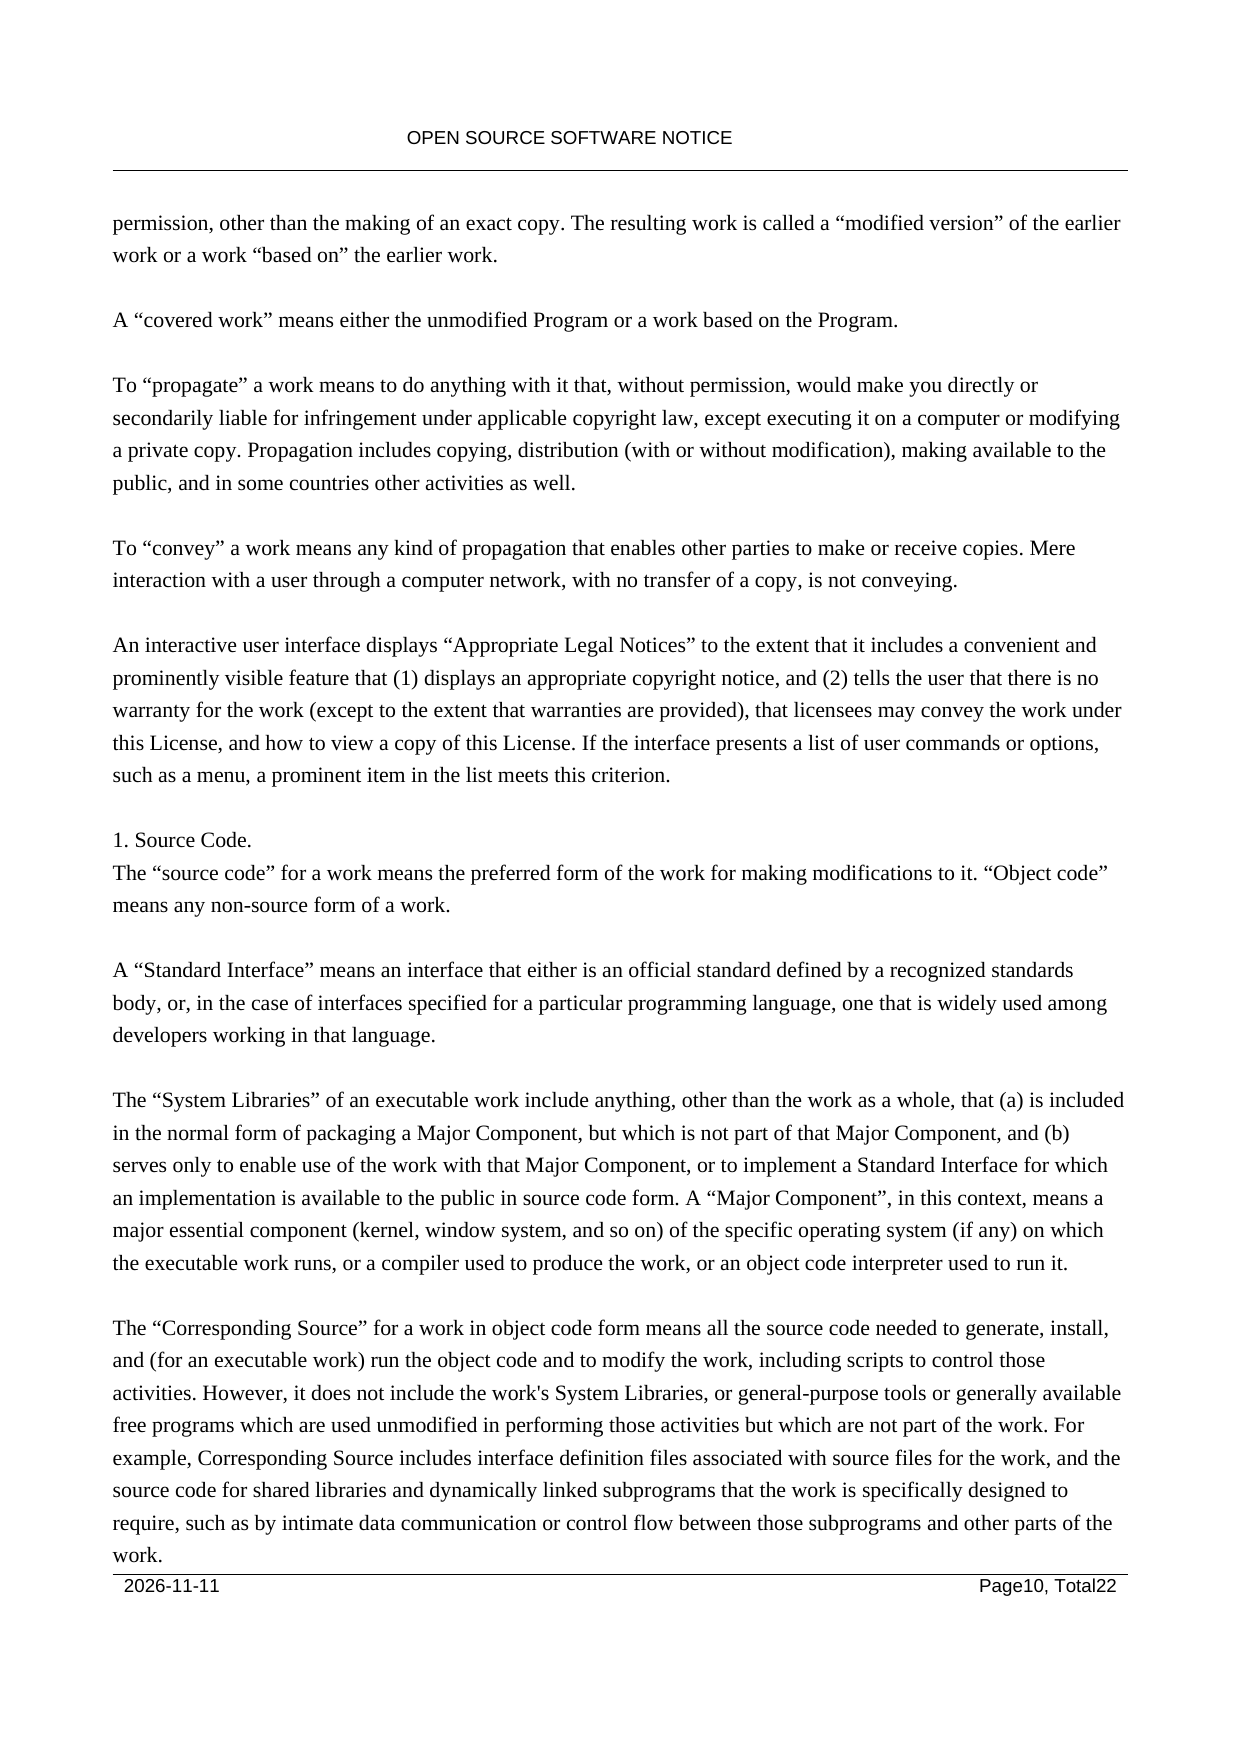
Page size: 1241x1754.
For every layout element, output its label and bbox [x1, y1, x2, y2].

text [112, 206, 1128, 1571]
